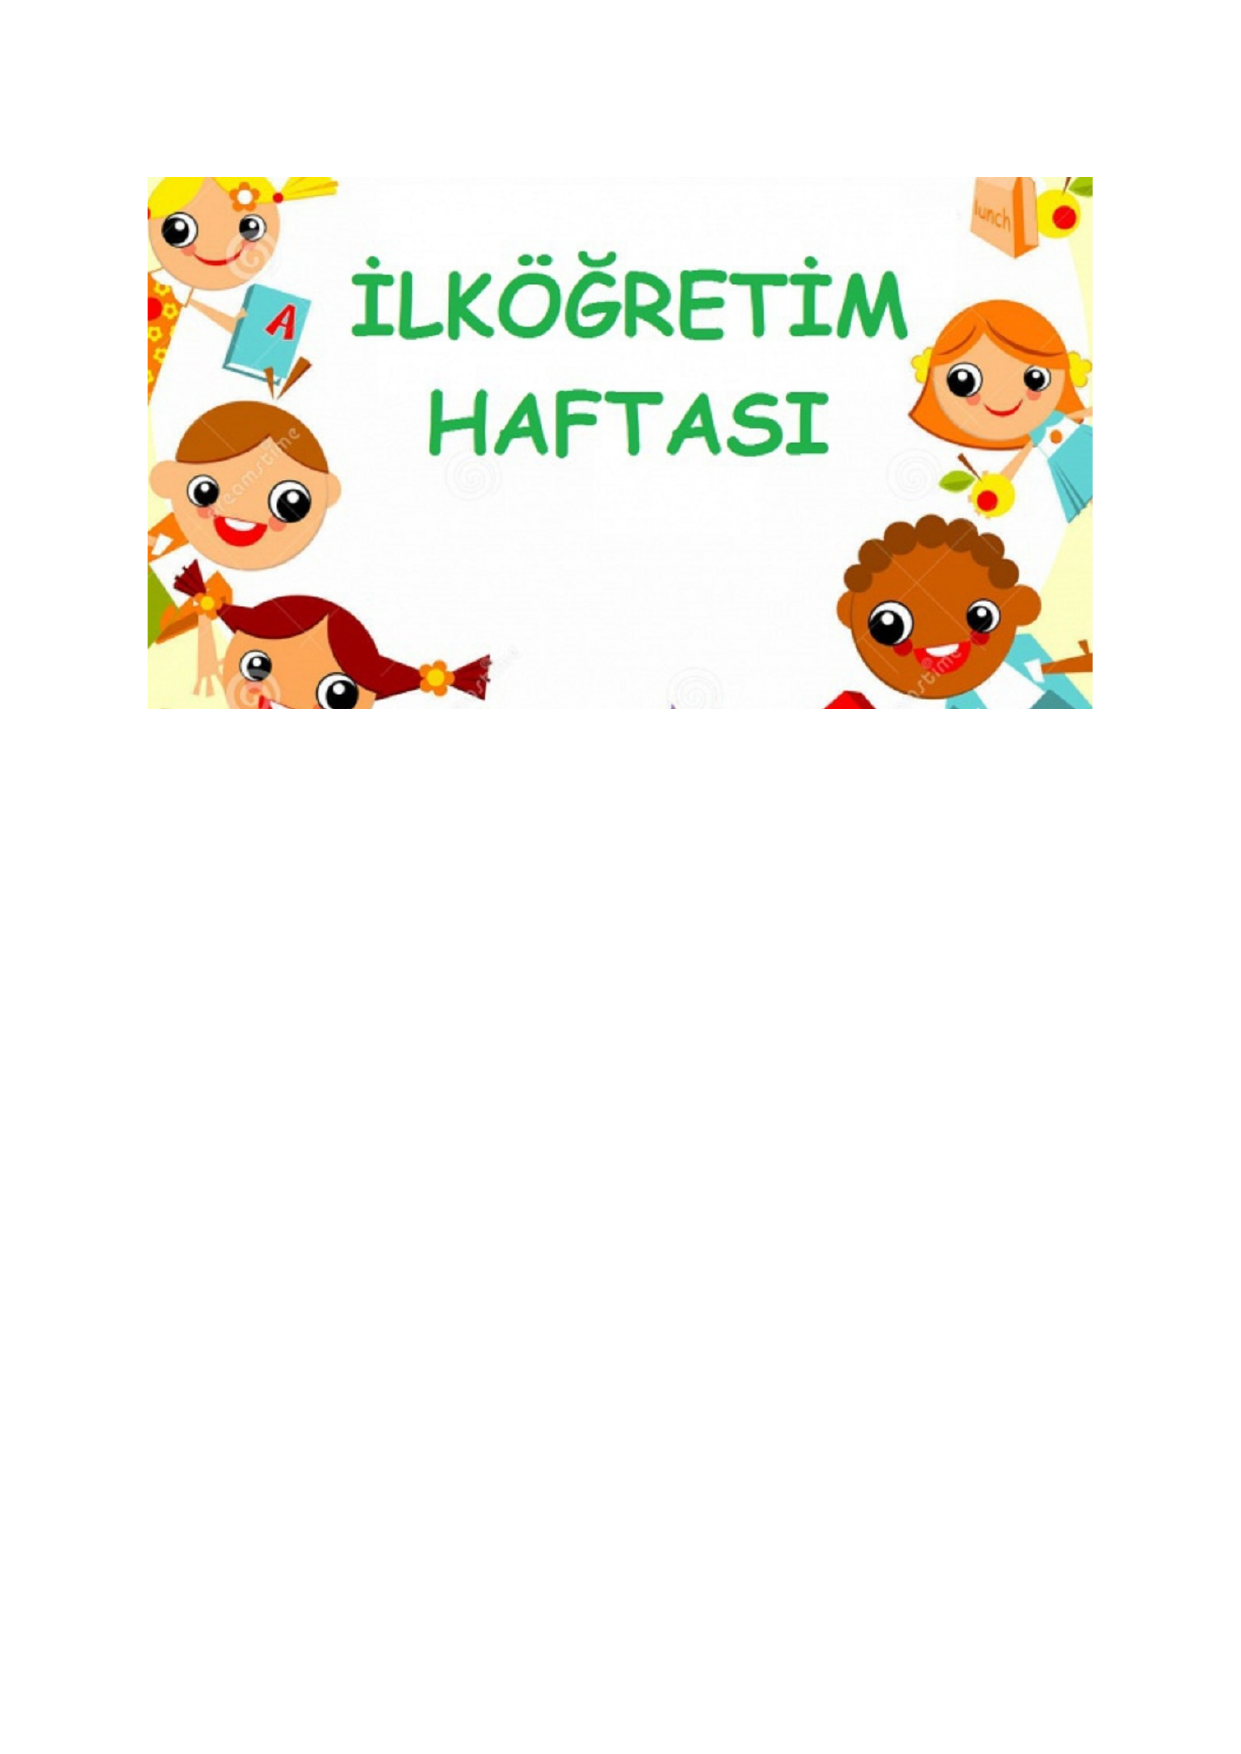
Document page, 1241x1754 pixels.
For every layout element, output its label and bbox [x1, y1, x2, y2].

picture [147, 177, 1093, 709]
